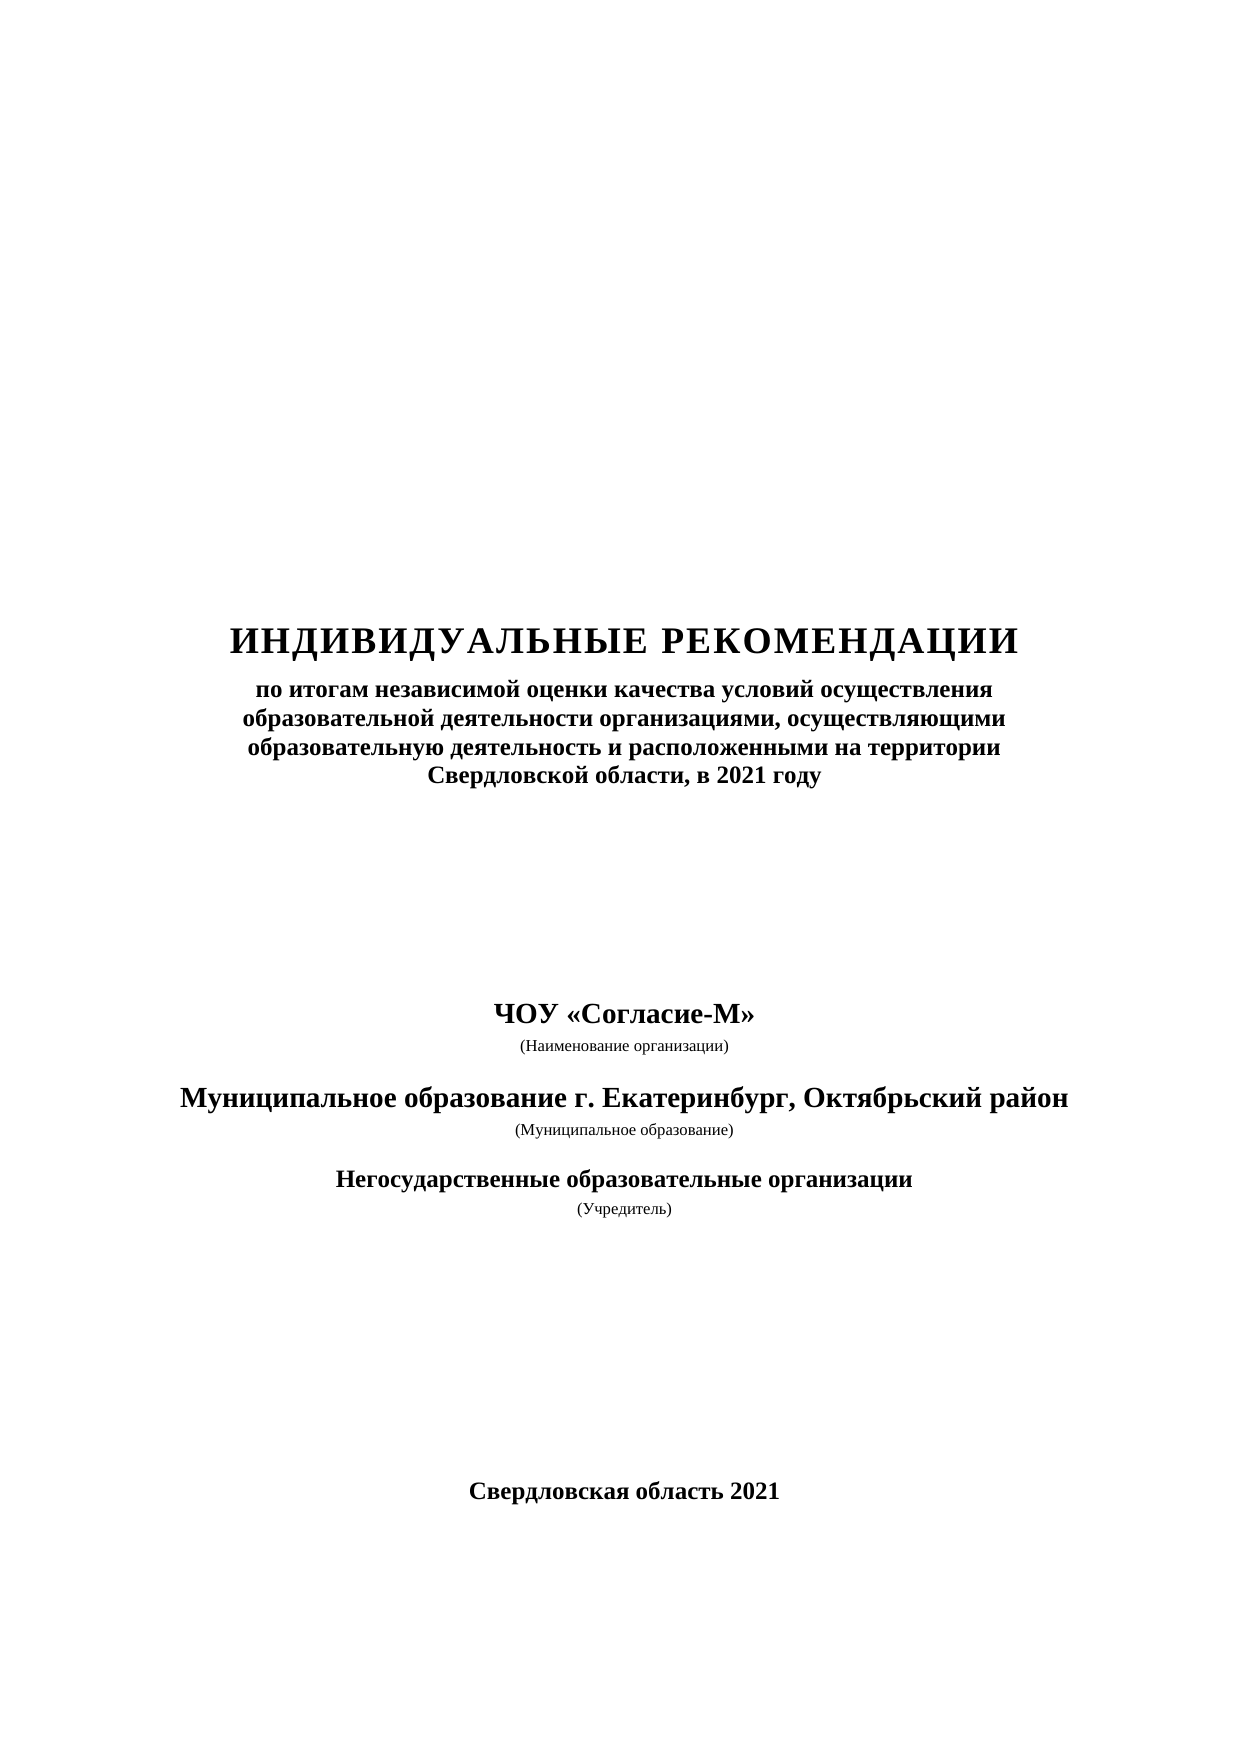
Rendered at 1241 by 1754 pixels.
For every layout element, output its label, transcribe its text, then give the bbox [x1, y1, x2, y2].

text (Учредитель) [177, 1199, 1071, 1218]
text (Муниципальное образование) [177, 1120, 1071, 1139]
text ЧОУ «Согласие-М» [177, 996, 1071, 1030]
text (Наименование организации) [177, 1036, 1071, 1055]
text Муниципальное образование г. Екатеринбург, Октябрьский район [177, 1080, 1071, 1114]
text по итогам независимой оценки качества условий осуществления образовательной деятельности организациями, осуществляющими образовательную деятельность и расположенными на территории Свердловской области, в 2021 году [177, 674, 1071, 789]
text ИНДИВИДУАЛЬНЫЕ РЕКОМЕНДАЦИИ [177, 619, 1071, 662]
text Свердловская область 2021 [177, 1476, 1071, 1505]
text Негосударственные образовательные организации [177, 1164, 1071, 1193]
